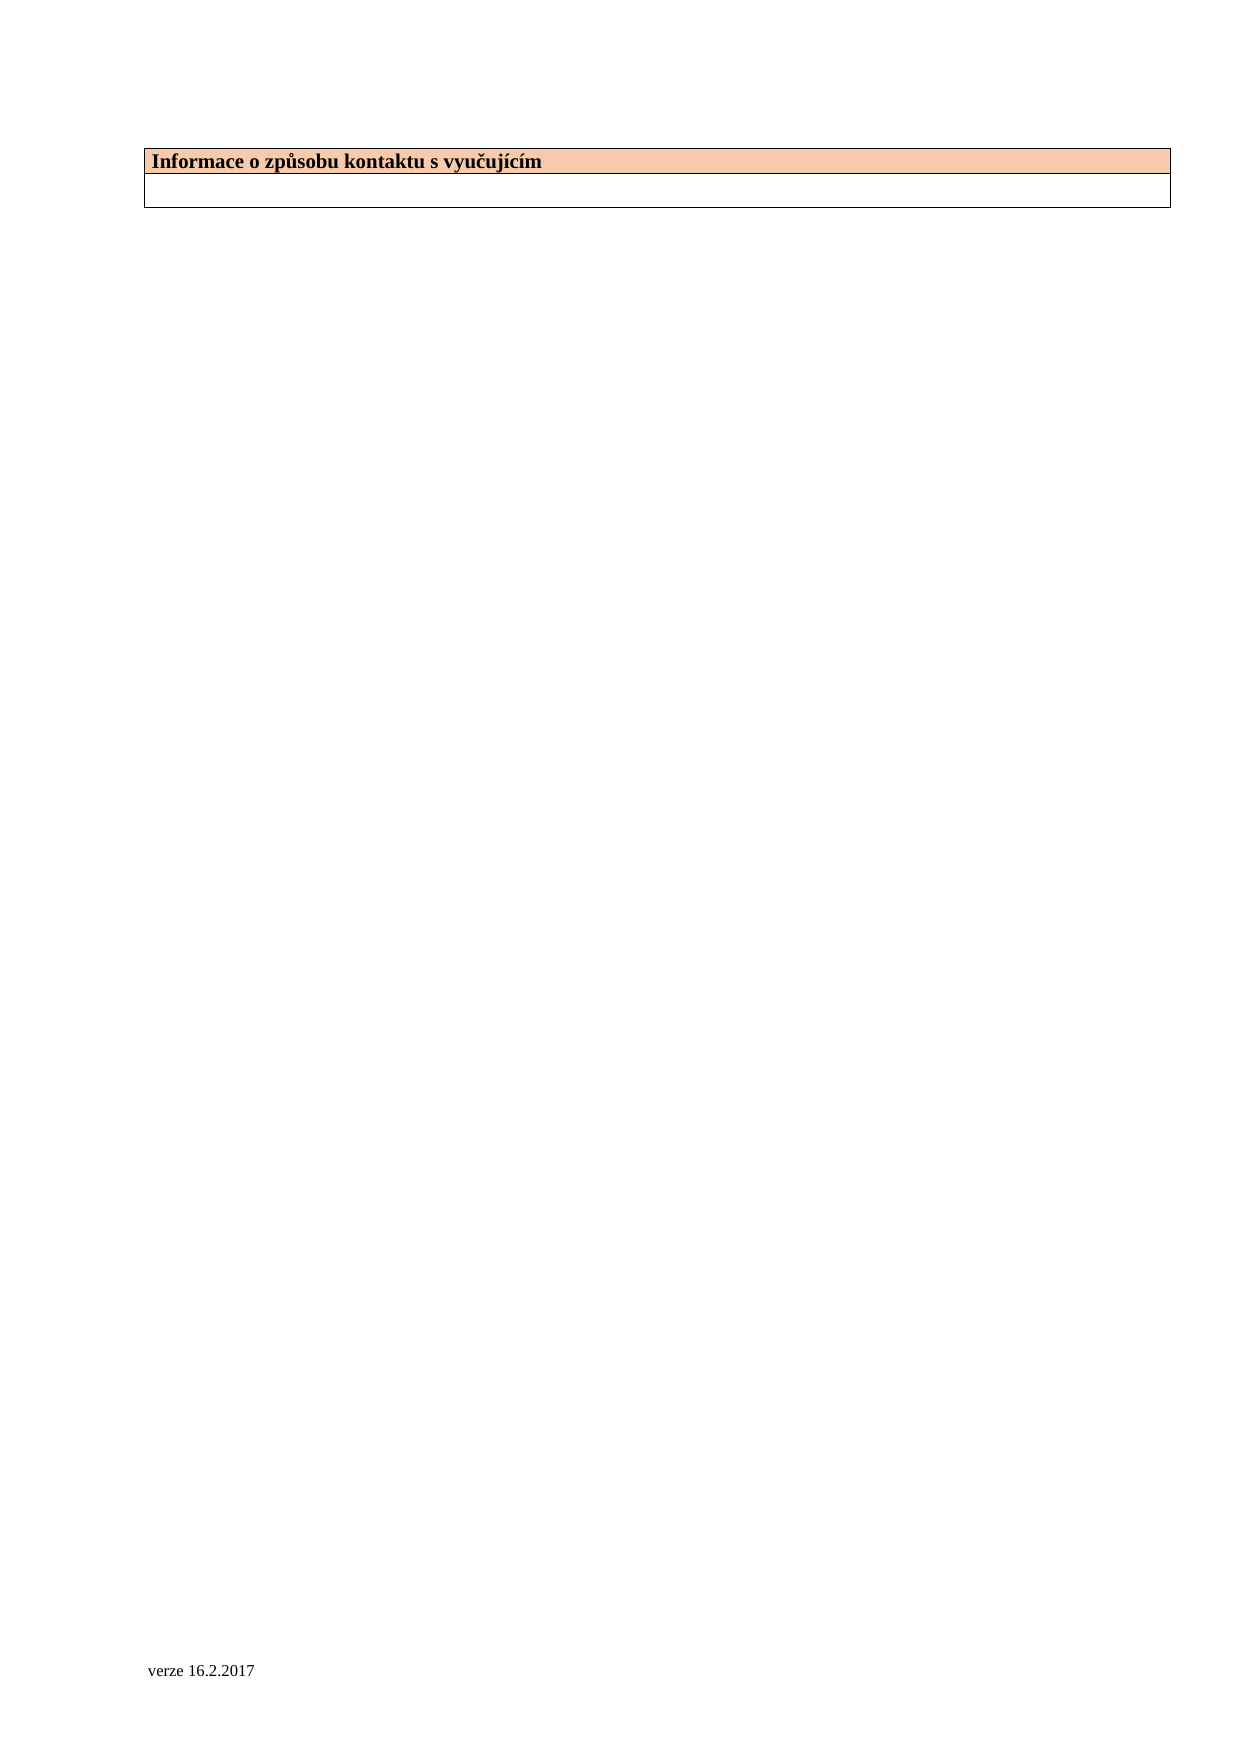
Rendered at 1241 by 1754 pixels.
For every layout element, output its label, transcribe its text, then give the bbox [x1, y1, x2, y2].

table_cell [145, 174, 1170, 207]
table_cell Informace o způsobu kontaktu s vyučujícím [145, 149, 1170, 173]
